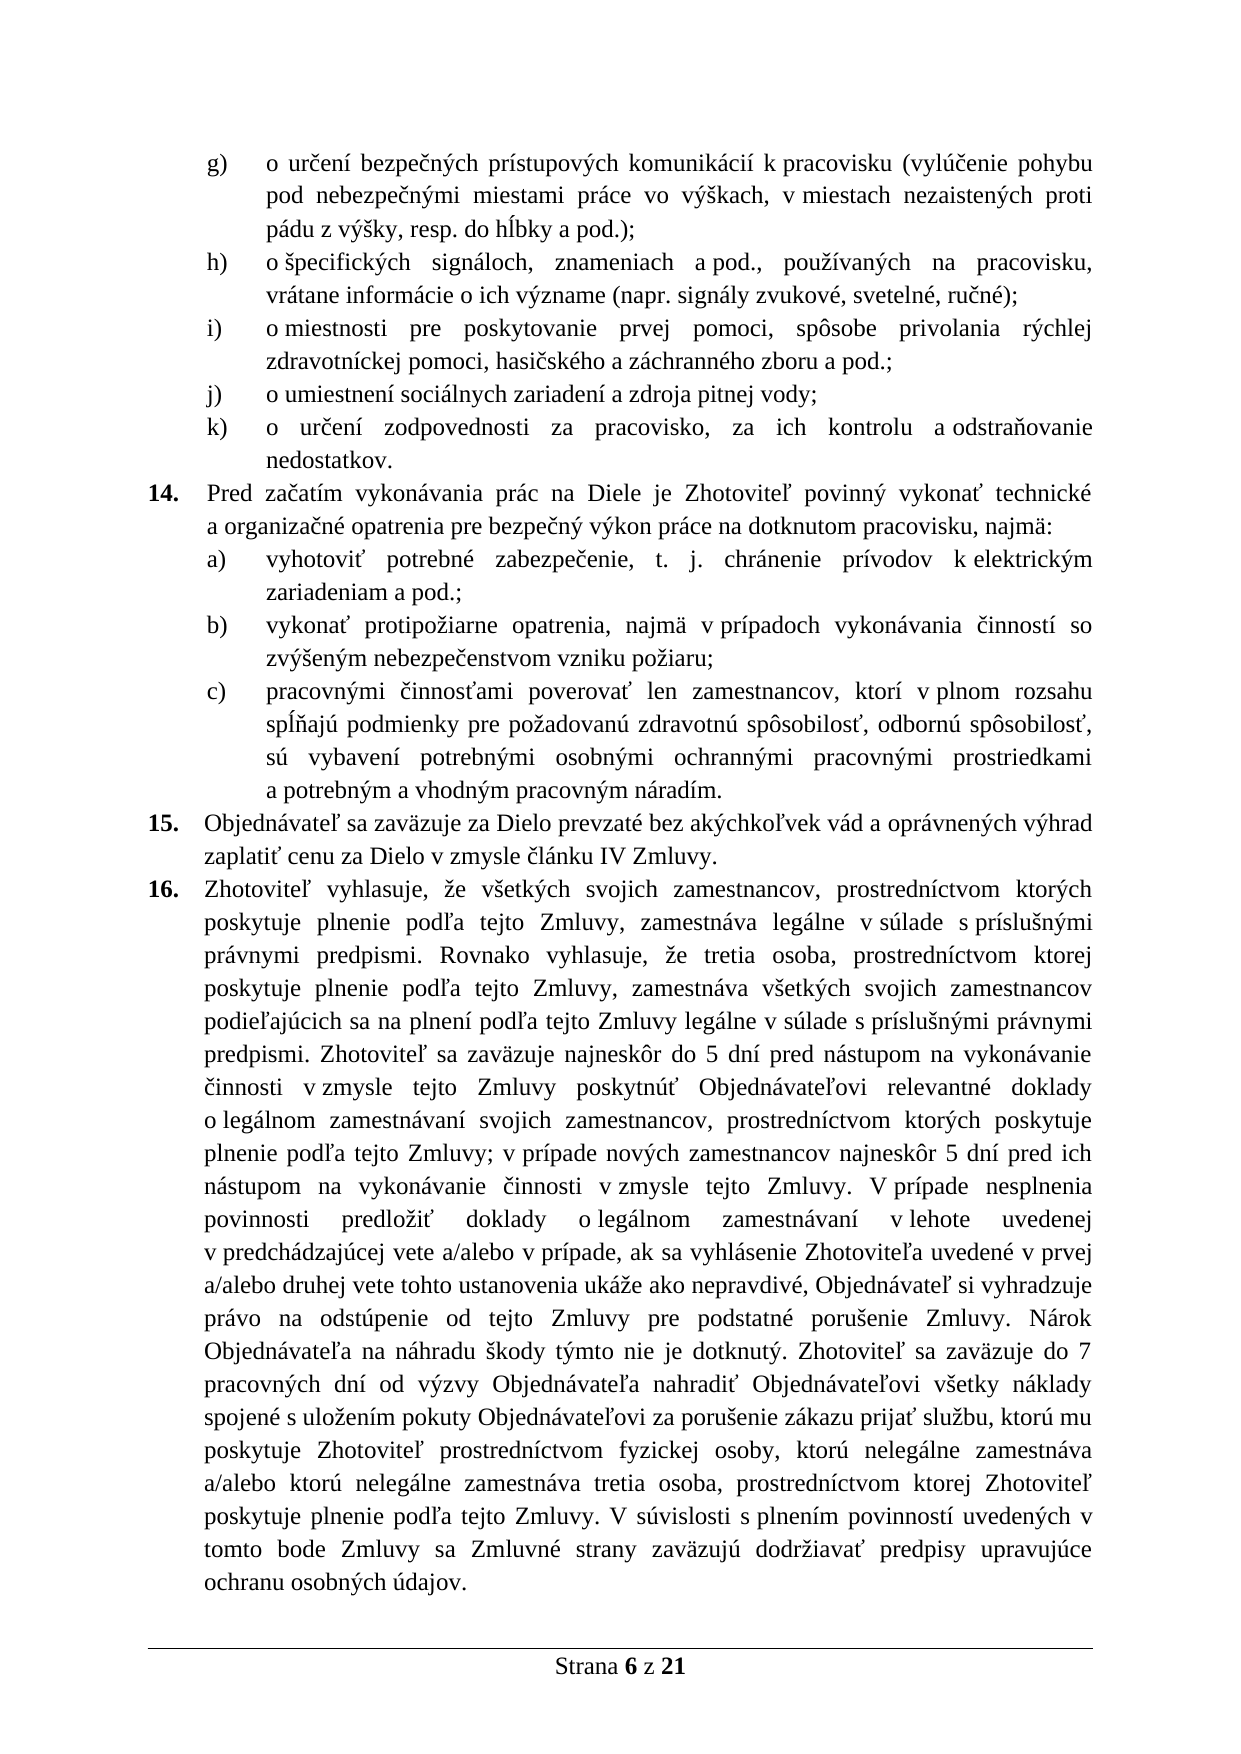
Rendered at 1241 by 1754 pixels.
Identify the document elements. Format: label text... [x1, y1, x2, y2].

list pracovnými činnosťami poverovať len zamestnancov, ktorí v plnom rozsahu spĺňajú podmienky pre požadovanú zdravotnú spôsobilosť, odbornú spôsobilosť, sú vybavení potrebnými osobnými ochrannými pracovnými prostriedkami a potrebným a vhodným pracovným náradím. [207, 676, 1093, 804]
list o miestnosti pre poskytovanie prvej pomoci, spôsobe privolania rýchlej zdravotníckej pomoci, hasičského a záchranného zboru a pod.; [207, 313, 1093, 374]
list o špecifických signáloch, znameniach a pod., používaných na pracovisku, vrátane informácie o ich význame (napr. signály zvukové, svetelné, ručné); [207, 247, 1093, 308]
list o umiestnení sociálnych zariadení a zdroja pitnej vody; [207, 379, 1093, 407]
list Pred začatím vykonávania prác na Diele je Zhotoviteľ povinný vykonať technické a organizačné opatrenia pre bezpečný výkon práce na dotknutom pracovisku, najmä: [148, 478, 1093, 539]
list o určení bezpečných prístupových komunikácií k pracovisku (vylúčenie pohybu pod nebezpečnými miestami práce vo výškach, v miestach nezaistených proti pádu z výšky, resp. do hĺbky a pod.); [207, 148, 1093, 242]
list Zhotoviteľ vyhlasuje, že všetkých svojich zamestnancov, prostredníctvom ktorých poskytuje plnenie podľa tejto Zmluvy, zamestnáva legálne v súlade s príslušnými právnymi predpismi. Rovnako vyhlasuje, že tretia osoba, prostredníctvom ktorej poskytuje plnenie podľa tejto Zmluvy, zamestnáva všetkých svojich zamestnancov podieľajúcich sa na plnení podľa tejto Zmluvy legálne v súlade s príslušnými právnymi predpismi. Zhotoviteľ sa zaväzuje najneskôr do 5 dní pred nástupom na vykonávanie činnosti v zmysle tejto Zmluvy poskytnúť Objednávateľovi relevantné doklady o legálnom zamestnávaní svojich zamestnancov, prostredníctvom ktorých poskytuje plnenie podľa tejto Zmluvy; v prípade nových zamestnancov najneskôr 5 dní pred ich nástupom na vykonávanie činnosti v zmysle tejto Zmluvy. V prípade nesplnenia povinnosti predložiť doklady o legálnom zamestnávaní v lehote uvedenej v predchádzajúcej vete a/alebo v prípade, ak sa vyhlásenie Zhotoviteľa uvedené v prvej a/alebo druhej vete tohto ustanovenia ukáže ako nepravdivé, Objednávateľ si vyhradzuje právo na odstúpenie od tejto Zmluvy pre podstatné porušenie Zmluvy. Nárok Objednávateľa na náhradu škody týmto nie je dotknutý. Zhotoviteľ sa zaväzuje do 7 pracovných dní od výzvy Objednávateľa nahradiť Objednávateľovi všetky náklady spojené s uložením pokuty Objednávateľovi za porušenie zákazu prijať službu, ktorú mu poskytuje Zhotoviteľ prostredníctvom fyzickej osoby, ktorú nelegálne zamestnáva a/alebo ktorú nelegálne zamestnáva tretia osoba, prostredníctvom ktorej Zhotoviteľ poskytuje plnenie podľa tejto Zmluvy. V súvislosti s plnením povinností uvedených v tomto bode Zmluvy sa Zmluvné strany zaväzujú dodržiavať predpisy upravujúce ochranu osobných údajov. [148, 874, 1093, 1596]
list vykonať protipožiarne opatrenia, najmä v prípadoch vykonávania činností so zvýšeným nebezpečenstvom vzniku požiaru; [207, 610, 1093, 672]
list Objednávateľ sa zaväzuje za Dielo prevzaté bez akýchkoľvek vád a oprávnených výhrad zaplatiť cenu za Dielo v zmysle článku IV Zmluvy. [148, 808, 1093, 870]
list vyhotoviť potrebné zabezpečenie, t. j. chránenie prívodov k elektrickým zariadeniam a pod.; [207, 544, 1093, 606]
list o určení zodpovednosti za pracovisko, za ich kontrolu a odstraňovanie nedostatkov. [207, 412, 1093, 473]
